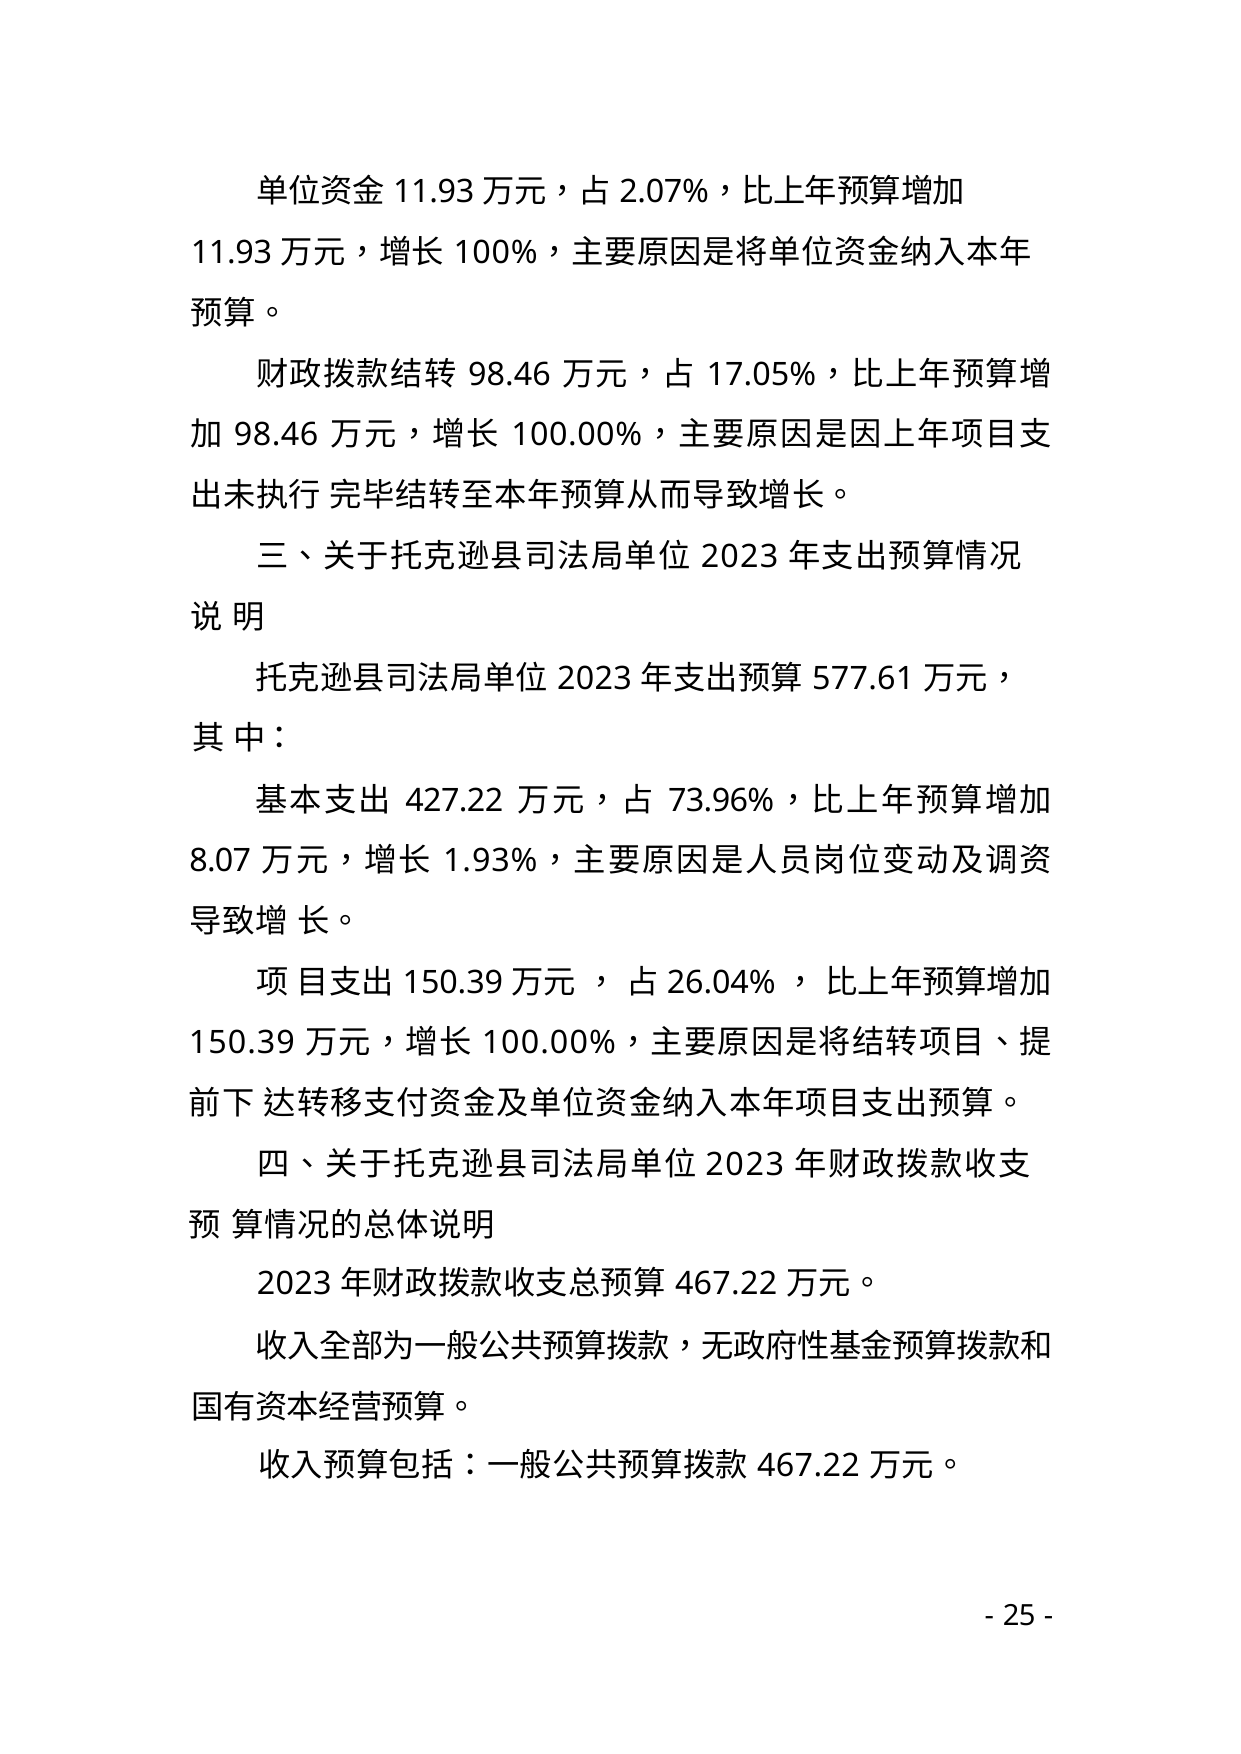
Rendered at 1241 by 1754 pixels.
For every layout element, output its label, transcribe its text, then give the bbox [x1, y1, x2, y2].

text 基本支出 427.22 万元，占 73.96%，比上年预算增加 8.07 万元，增长 1.93%，主要原因是人员岗位变动及调资导致增 长。 [189, 777, 1053, 942]
text 2023 年财政拨款收支总预算 467.22 万元。 [257, 1262, 1054, 1302]
text 四、关于托克逊县司法局单位2023 年财政拨款收支预 算情况的总体说明 [189, 1141, 1053, 1246]
text 托克逊县司法局单位 2023 年支出预算 577.61 万元，其 中： [192, 654, 1053, 759]
text 项 目支出 150.39 万元 ， 占 26.04% ， 比上年预算增加 150.39 万元，增长 100.00%，主要原因是将结转项目、提前下 达转移支付资金及单位资金纳入本年项目支出预算。 [189, 959, 1053, 1124]
text 单位资金 11.93 万元，占 2.07%，比上年预算增加 11.93 万元，增长 100%，主要原因是将单位资金纳入本年预算。 [191, 168, 1053, 334]
text 收入预算包括：一般公共预算拨款 467.22 万元。 [258, 1444, 1054, 1484]
text 三、关于托克逊县司法局单位 2023 年支出预算情况说 明 [190, 532, 1053, 637]
text 收入全部为一般公共预算拨款，无政府性基金预算拨款和 国有资本经营预算。 [191, 1323, 1054, 1427]
text 财政拨款结转 98.46 万元，占 17.05%，比上年预算增加 98.46 万元，增长 100.00%，主要原因是因上年项目支出未执行 完毕结转至本年预算从而导致增长。 [190, 351, 1053, 516]
